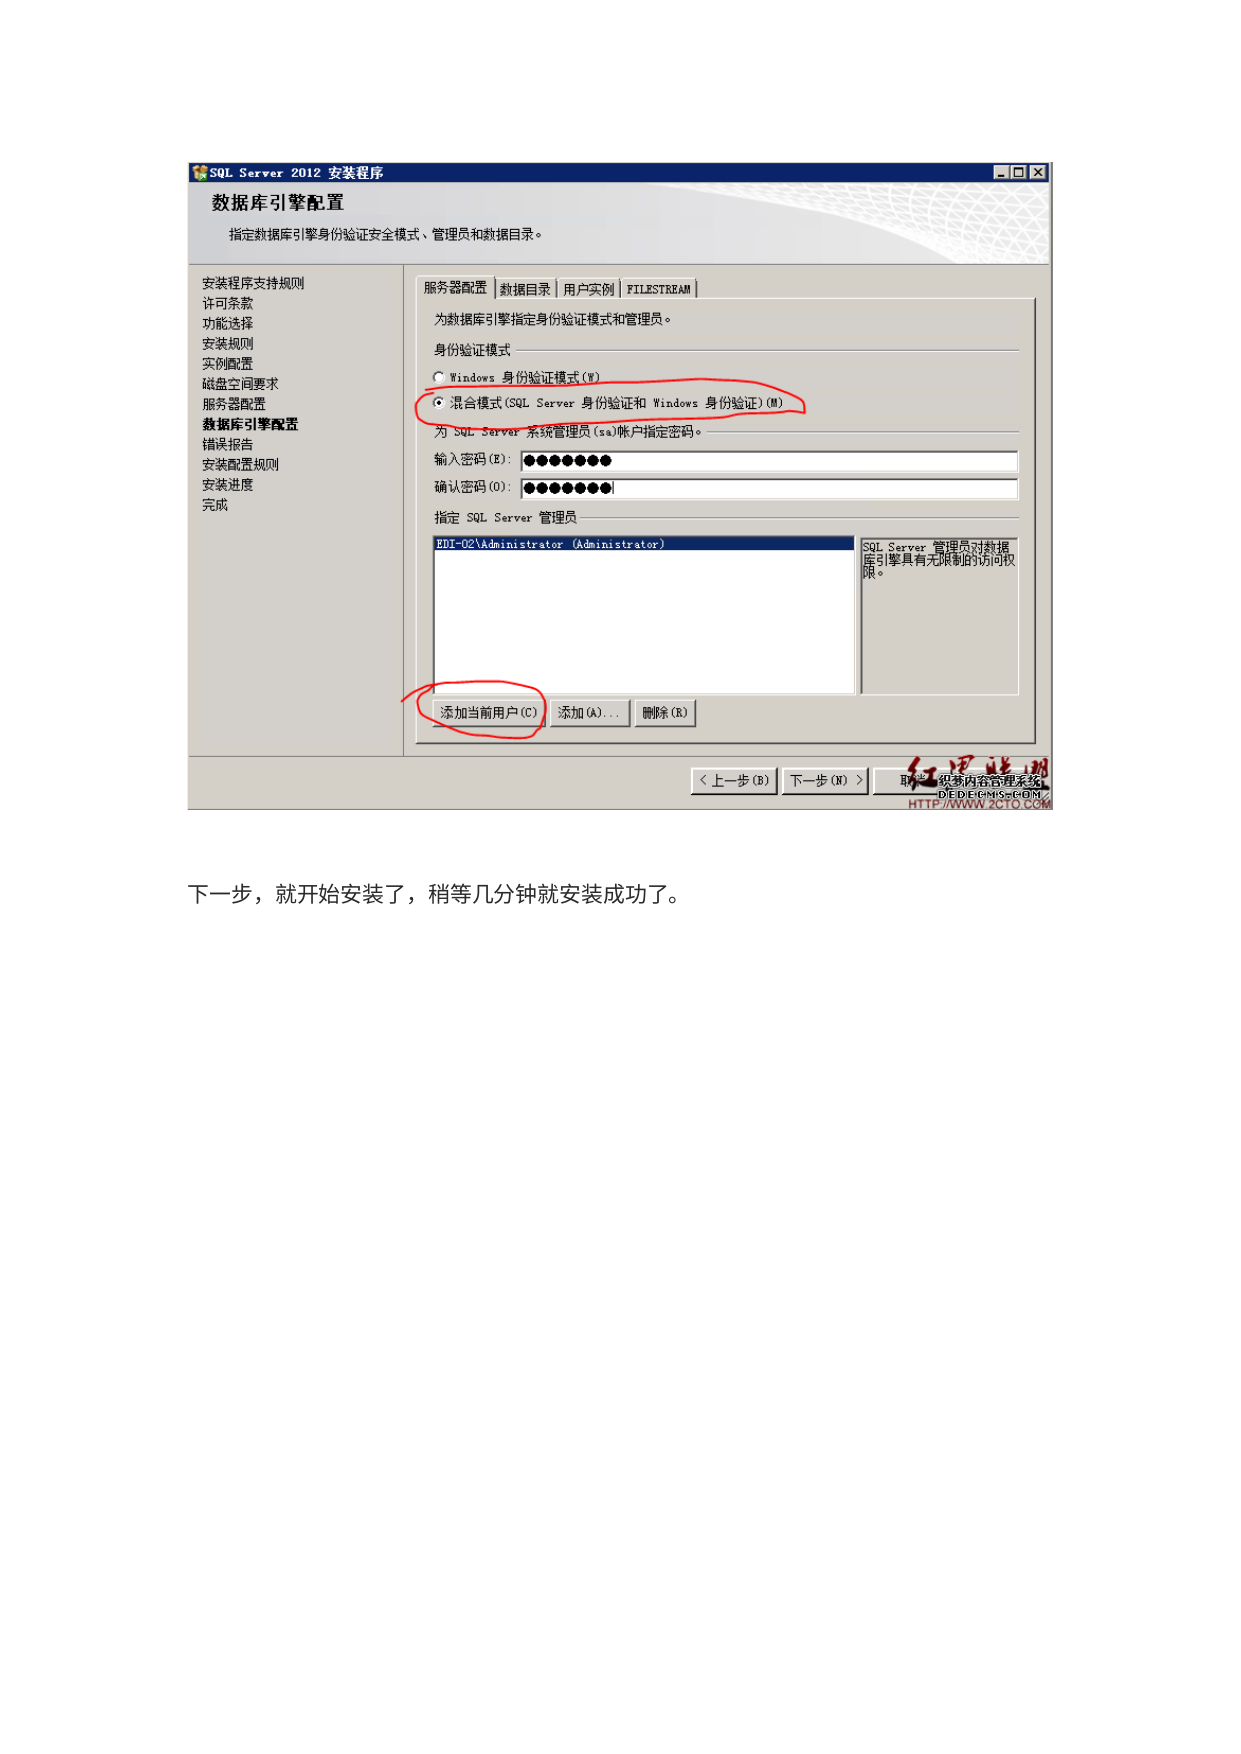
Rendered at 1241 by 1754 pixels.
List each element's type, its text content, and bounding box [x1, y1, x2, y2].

picture [187, 162, 1053, 810]
text 下一步，就开始安装了，稍等几分钟就安装成功了。 [187, 877, 1053, 909]
